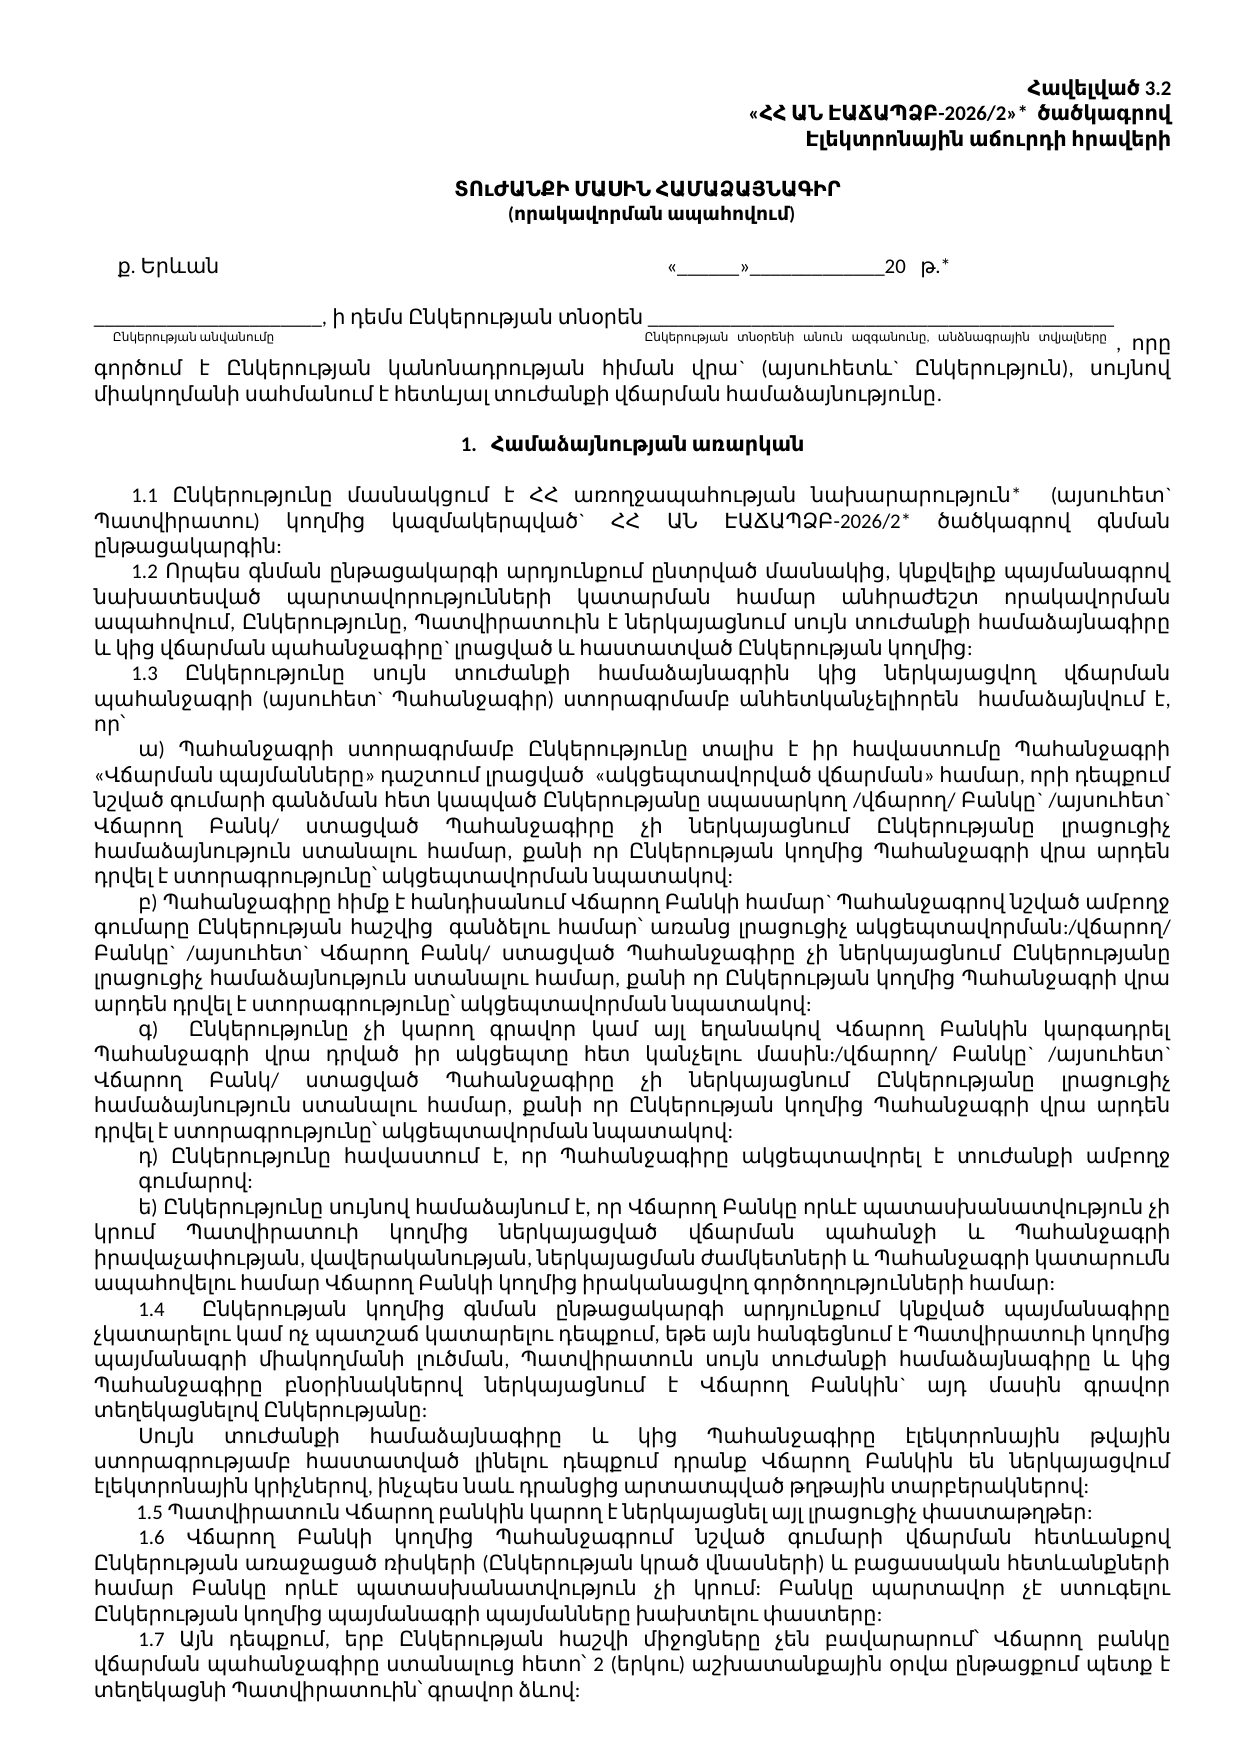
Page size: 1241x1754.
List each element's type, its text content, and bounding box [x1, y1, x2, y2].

text Ընկերության անվանումը Ընկերության տնօրենի անուն ազգանունը, անձնագրային տվյալները , որը գործում է Ընկերության կանոնադրության հիման վրա` (այսուհետև` Ընկերություն), սույնով միակողմանի սահմանում է հետևյալ տուժանքի վճարման համաձայնությունը. [94, 330, 1171, 406]
text 1.5 Պատվիրատուն Վճարող բանկին կարող է ներկայացնել այլ լրացուցիչ փաստաթղթեր: [94, 1499, 1171, 1524]
text (որակավորման ապահովում) [94, 202, 1171, 225]
text 1.7 Այն դեպքում, երբ Ընկերության հաշվի միջոցները չեն բավարարում՝ Վճարող բանկը վճարման պահանջագիրը ստանալուց հետո՝ 2 (երկու) աշխատանքային օրվա ընթացքում պետք է տեղեկացնի Պատվիրատուին՝ գրավոր ձևով: [94, 1626, 1171, 1702]
text 1.6 Վճարող Բանկի կողմից Պահանջագրում նշված գումարի վճարման հետևանքով Ընկերության առաջացած ռիսկերի (Ընկերության կրած վնասների) և բացասական հետևանքների համար Բանկը որևէ պատասխանատվություն չի կրում: Բանկը պարտավոր չէ ստուգելու Ընկերության կողմից պայմանագրի պայմանները խախտելու փաստերը: [94, 1524, 1171, 1626]
text «ՀՀ ԱՆ ԷԱՃԱՊՁԲ-2026/2»* ծածկագրով [94, 100, 1171, 126]
text բ) Պահանջագիրը հիմք է հանդիսանում Վճարող Բանկի համար` Պահանջագրով նշված ամբողջ գումարը Ընկերության հաշվից գանձելու համար՝ առանց լրացուցիչ ակցեպտավորման:/վճարող/ Բանկը` /այսուհետ` Վճարող Բանկ/ ստացված Պահանջագիրը չի ներկայացնում Ընկերությանը լրացուցիչ համաձայնություն ստանալու համար, քանի որ Ընկերության կողմից Պահանջագրի վրա արդեն դրվել է ստորագրությունը՝ ակցեպտավորման նպատակով: [94, 889, 1171, 1016]
text 1. Համաձայնության առարկան [94, 432, 1171, 457]
text Էլեկտրոնային աճուրդի հրավերի [94, 126, 1171, 151]
text ք. Երևան «______»_____________20 թ.* [94, 254, 1171, 279]
text 1.2 Որպես գնման ընթացակարգի արդյունքում ընտրված մասնակից, կնքվելիք պայմանագրով նախատեսված պարտավորությունների կատարման համար անհրաժեշտ որակավորման ապահովում, Ընկերությունը, Պատվիրատուին է ներկայացնում սույն տուժանքի համաձայնագիրը և կից վճարման պահանջագիրը` լրացված և հաստատված Ընկերության կողմից: [94, 559, 1171, 660]
text 1.1 Ընկերությունը մասնակցում է ՀՀ առողջապահության նախարարություն* (այսուհետ` Պատվիրատու) կողմից կազմակերպված` ՀՀ ԱՆ ԷԱՃԱՊՁԲ-2026/2* ծածկագրով գնման ընթացակարգին: [94, 482, 1171, 559]
text ե) Ընկերությունը սույնով համաձայնում է, որ Վճարող Բանկը որևէ պատասխանատվություն չի կրում Պատվիրատուի կողմից ներկայացված վճարման պահանջի և Պահանջագրի իրավաչափության, վավերականության, ներկայացման ժամկետների և Պահանջագրի կատարումն ապահովելու համար Վճարող Բանկի կողմից իրականացվող գործողությունների համար: [94, 1194, 1171, 1296]
text 1.3 Ընկերությունը սույն տուժանքի համաձայնագրին կից ներկայացվող վճարման պահանջագրի (այսուհետ` Պահանջագիր) ստորագրմամբ անհետկանչելիորեն համաձայնվում է, որ՝ [94, 660, 1171, 737]
text դ) Ընկերությունը հավաստում է, որ Պահանջագիրը ակցեպտավորել է տուժանքի ամբողջ գումարով: [138, 1143, 1171, 1194]
text 1.4 Ընկերության կողմից գնման ընթացակարգի արդյունքում կնքված պայմանագիրը չկատարելու կամ ոչ պատշաճ կատարելու դեպքում, եթե այն հանգեցնում է Պատվիրատուի կողմից պայմանագրի միակողմանի լուծման, Պատվիրատուն սույն տուժանքի համաձայնագիրը և կից Պահանջագիրը բնօրինակներով ներկայացնում է Վճարող Բանկին` այդ մասին գրավոր տեղեկացնելով Ընկերությանը: [94, 1296, 1171, 1423]
text Սույն տուժանքի համաձայնագիրը և կից Պահանջագիրը էլեկտրոնային թվային ստորագրությամբ հաստատված լինելու դեպքում դրանք Վճարող Բանկին են ներկայացվում էլեկտրոնային կրիչներով, ինչպես նաև դրանցից արտատպված թղթային տարբերակներով: [94, 1423, 1171, 1499]
text գ) Ընկերությունը չի կարող գրավոր կամ այլ եղանակով Վճարող Բանկին կարգադրել Պահանջագրի վրա դրված իր ակցեպտը հետ կանչելու մասին:/վճարող/ Բանկը` /այսուհետ` Վճարող Բանկ/ ստացված Պահանջագիրը չի ներկայացնում Ընկերությանը լրացուցիչ համաձայնություն ստանալու համար, քանի որ Ընկերության կողմից Պահանջագրի վրա արդեն դրվել է ստորագրությունը՝ ակցեպտավորման նպատակով: [94, 1016, 1171, 1143]
text ա) Պահանջագրի ստորագրմամբ Ընկերությունը տալիս է իր հավաստումը Պահանջագրի «Վճարման պայմանները» դաշտում լրացված «ակցեպտավորված վճարման» համար, որի դեպքում նշված գումարի գանձման հետ կապված Ընկերությանը սպասարկող /վճարող/ Բանկը` /այսուհետ` Վճարող Բանկ/ ստացված Պահանջագիրը չի ներկայացնում Ընկերությանը լրացուցիչ համաձայնություն ստանալու համար, քանի որ Ընկերության կողմից Պահանջագրի վրա արդեն դրվել է ստորագրությունը՝ ակցեպտավորման նպատակով: [94, 737, 1171, 889]
text Հավելված 3.2 [94, 75, 1171, 100]
text ՏՈւԺԱՆՔԻ ՄԱՍԻՆ ՀԱՄԱՁԱՅՆԱԳԻՐ [94, 177, 1171, 202]
text ______________________, ի դեմս Ընկերության տնօրեն _____________________________________________ [94, 304, 1171, 330]
